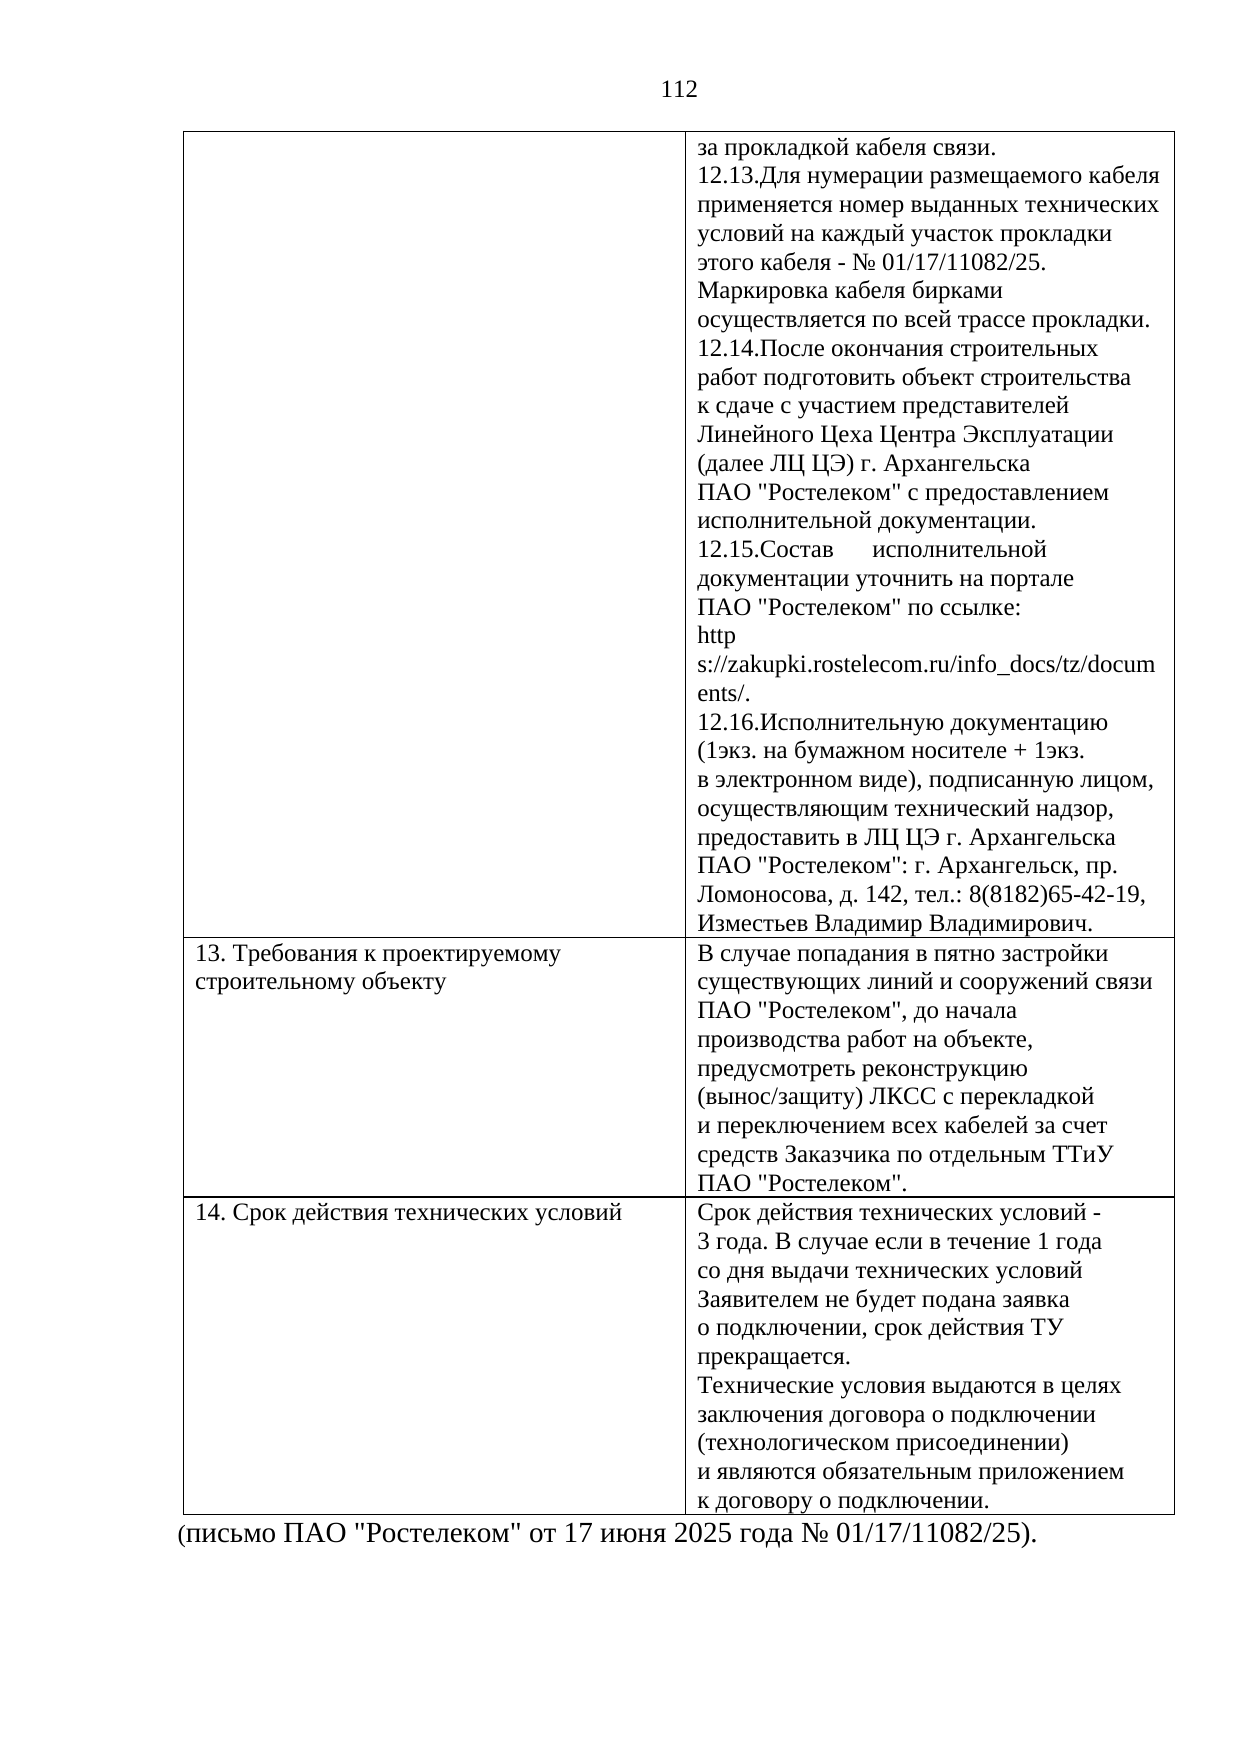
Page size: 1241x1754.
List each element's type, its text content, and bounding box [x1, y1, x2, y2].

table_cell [184, 132, 685, 937]
table_cell В случае попадания в пятно застройки существующих линий и сооружений связи ПАО "Ростелеком", до начала производства работ на объекте, предусмотреть реконструкцию (вынос/защиту) ЛКСС с перекладкой и переключением всех кабелей за счет средств Заказчика по отдельным ТТиУ ПАО "Ростелеком". [686, 938, 1174, 1196]
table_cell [686, 132, 1174, 937]
text (письмо ПАО "Ростелеком" от 17 июня 2025 года № 01/17/11082/25). [177, 1515, 1178, 1548]
table_cell Срок действия технических условий - 3 года. В случае если в течение 1 года со дня выдачи технических условий Заявителем не будет подана заявка о подключении, срок действия ТУ прекращается. Технические условия выдаются в целях заключения договора о подключении (технологическом присоединении) и являются обязательным приложением к договору о подключении. [686, 1198, 1174, 1514]
table_cell 14. Срок действия технических условий [184, 1198, 685, 1514]
table_cell 13. Требования к проектируемому строительному объекту [184, 938, 685, 1196]
